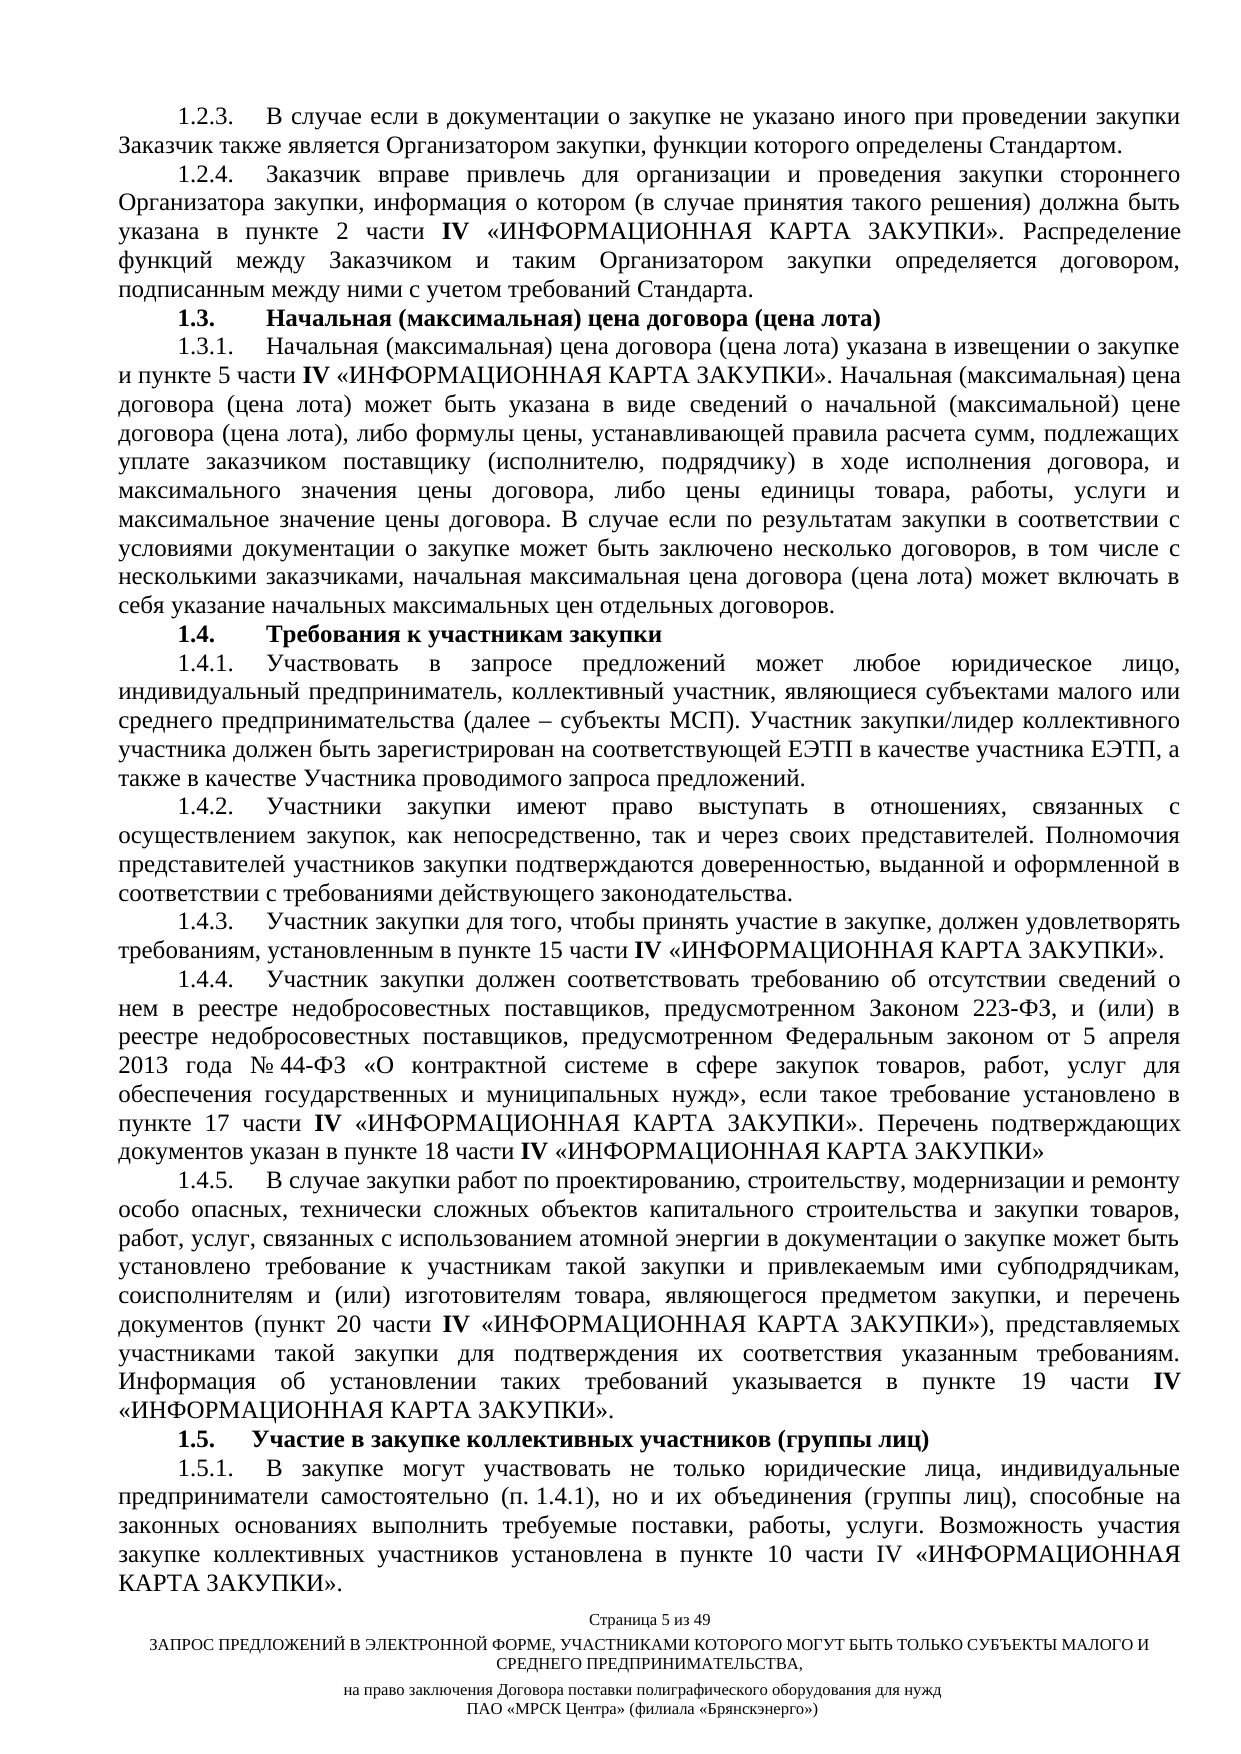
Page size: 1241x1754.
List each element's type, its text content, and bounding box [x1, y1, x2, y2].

subtitle Участник закупки должен соответствовать требованию об отсутствии сведений о нем в реестре недобросовестных поставщиков, предусмотренном Законом 223-ФЗ, и (или) в реестре недобросовестных поставщиков, предусмотренном Федеральным законом от 5 апреля 2013 года № 44-ФЗ «О контрактной системе в сфере закупок товаров, работ, услуг для обеспечения государственных и муниципальных нужд», если такое требование установлено в пункте 17 части IV «ИНФОРМАЦИОННАЯ КАРТА ЗАКУПКИ». Перечень подтверждающих документов указан в пункте 18 части IV «ИНФОРМАЦИОННАЯ КАРТА ЗАКУПКИ» [118, 964, 1181, 1165]
subtitle В закупке могут участвовать не только юридические лица, индивидуальные предприниматели самостоятельно (п. 1.4.1), но и их объединения (группы лиц), способные на законных основаниях выполнить требуемые поставки, работы, услуги. Возможность участия закупке коллективных участников установлена в пункте 10 части IV «ИНФОРМАЦИОННАЯ КАРТА ЗАКУПКИ». [118, 1453, 1181, 1596]
subtitle Начальная (максимальная) цена договора (цена лота) [118, 303, 1181, 331]
subtitle В случае если в документации о закупке не указано иного при проведении закупки Заказчик также является Организатором закупки, функции которого определены Стандартом. [118, 101, 1181, 159]
subtitle Начальная (максимальная) цена договора (цена лота) указана в извещении о закупке и пункте 5 части IV «ИНФОРМАЦИОННАЯ КАРТА ЗАКУПКИ». Начальная (максимальная) цена договора (цена лота) может быть указана в виде сведений о начальной (максимальной) цене договора (цена лота), либо формулы цены, устанавливающей правила расчета сумм, подлежащих уплате заказчиком поставщику (исполнителю, подрядчику) в ходе исполнения договора, и максимального значения цены договора, либо цены единицы товара, работы, услуги и максимальное значение цены договора. В случае если по результатам закупки в соответствии с условиями документации о закупке может быть заключено несколько договоров, в том числе с несколькими заказчиками, начальная максимальная цена договора (цена лота) может включать в себя указание начальных максимальных цен отдельных договоров. [118, 331, 1181, 619]
subtitle Участие в закупке коллективных участников (группы лиц) [118, 1424, 1181, 1453]
subtitle Участник закупки для того, чтобы принять участие в закупке, должен удовлетворять требованиям, установленным в пункте 15 части IV «ИНФОРМАЦИОННАЯ КАРТА ЗАКУПКИ». [118, 906, 1181, 964]
subtitle Участники закупки имеют право выступать в отношениях, связанных с осуществлением закупок, как непосредственно, так и через своих представителей. Полномочия представителей участников закупки подтверждаются доверенностью, выданной и оформленной в соответствии с требованиями действующего законодательства. [118, 791, 1181, 906]
subtitle Участвовать в запросе предложений может любое юридическое лицо, индивидуальный предприниматель, коллективный участник, являющиеся субъектами малого или среднего предпринимательства (далее – субъекты МСП). Участник закупки/лидер коллективного участника должен быть зарегистрирован на соответствующей ЕЭТП в качестве участника ЕЭТП, а также в качестве Участника проводимого запроса предложений. [118, 648, 1181, 791]
subtitle Заказчик вправе привлечь для организации и проведения закупки стороннего Организатора закупки, информация о котором (в случае принятия такого решения) должна быть указана в пункте 2 части IV «ИНФОРМАЦИОННАЯ КАРТА ЗАКУПКИ». Распределение функций между Заказчиком и таким Организатором закупки определяется договором, подписанным между ними с учетом требований Стандарта. [118, 159, 1181, 303]
subtitle В случае закупки работ по проектированию, строительству, модернизации и ремонту особо опасных, технически сложных объектов капитального строительства и закупки товаров, работ, услуг, связанных с использованием атомной энергии в документации о закупке может быть установлено требование к участникам такой закупки и привлекаемым ими субподрядчикам, соисполнителям и (или) изготовителям товара, являющегося предметом закупки, и перечень документов (пункт 20 части IV «ИНФОРМАЦИОННАЯ КАРТА ЗАКУПКИ»), представляемых участниками такой закупки для подтверждения их соответствия указанным требованиям. Информация об установлении таких требований указывается в пункте 19 части IV «ИНФОРМАЦИОННАЯ КАРТА ЗАКУПКИ». [118, 1165, 1181, 1424]
subtitle Требования к участникам закупки [118, 619, 1181, 648]
